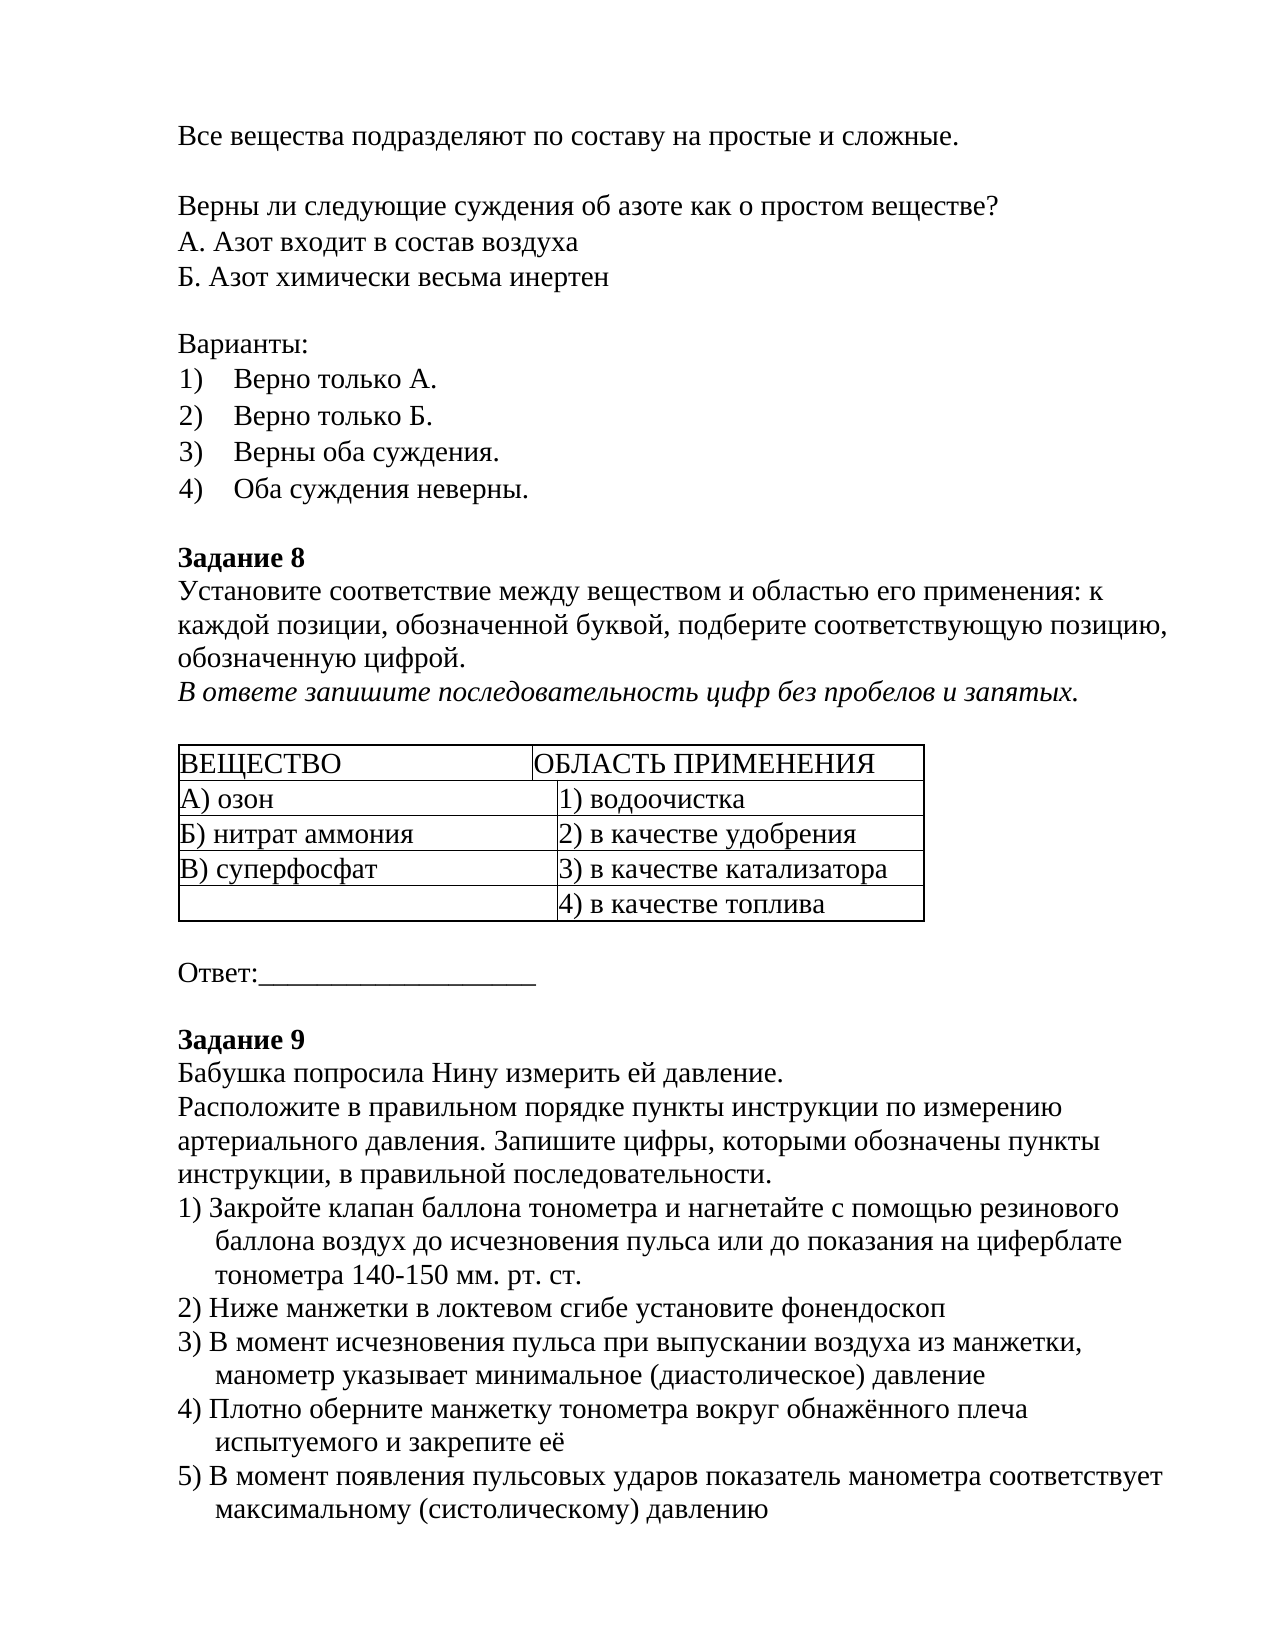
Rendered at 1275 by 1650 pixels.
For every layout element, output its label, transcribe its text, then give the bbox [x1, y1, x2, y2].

text Ответ:___________________ [177, 955, 1186, 988]
table_cell 2) в качестве удобрения [558, 816, 923, 850]
text 1) Закройте клапан баллона тонометра и нагнетайте с помощью резинового баллона воздух до исчезновения пульса или до показания на циферблате тонометра 140-150 мм. рт. ст. [177, 1190, 1186, 1290]
text Задание 8 [177, 540, 1186, 573]
table_cell 3) [177, 433, 232, 469]
table_cell А) озон [180, 781, 557, 814]
text Б. Азот химически весьма инертен [177, 259, 1186, 292]
table_cell [180, 886, 557, 920]
table_cell В) суперфосфат [180, 851, 557, 885]
table_cell 4) [177, 470, 232, 506]
text А. Азот входит в состав воздуха [177, 224, 1186, 257]
text Варианты: [177, 326, 1186, 359]
table_cell Верно только Б. [232, 396, 1186, 433]
text 2) Ниже манжетки в локтевом сгибе установите фонендоскоп [177, 1290, 1186, 1324]
table_cell Оба суждения неверны. [232, 470, 1186, 506]
text 4) Плотно оберните манжетку тонометра вокруг обнажённого плеча испытуемого и закрепите её [177, 1391, 1186, 1458]
text Все вещества подразделяют по составу на простые и сложные. [177, 118, 1186, 152]
text 5) В момент появления пульсовых ударов показатель манометра соответствует максимальному (систолическому) давлению [177, 1458, 1186, 1525]
text В ответе запишите последовательность цифр без пробелов и запятых. [177, 674, 1186, 707]
table_cell 4) в качестве топлива [558, 886, 923, 920]
table_header 1) [177, 360, 232, 396]
table_header Верно только А. [232, 360, 1186, 396]
table_header ВЕЩЕСТВО [180, 746, 532, 779]
table_cell Б) нитрат аммония [180, 816, 557, 850]
table_cell 1) водоочистка [558, 781, 923, 814]
text Задание 9 [177, 1022, 1186, 1056]
text Верны ли следующие суждения об азоте как о простом веществе? [177, 188, 1186, 222]
text Расположите в правильном порядке пункты инструкции по измерению артериального давления. Запишите цифры, которыми обозначены пункты инструкции, в правильной последовательности. [177, 1089, 1186, 1190]
table_header ОБЛАСТЬ ПРИМЕНЕНИЯ [533, 746, 923, 779]
text Бабушка попросила Нину измерить ей давление. [177, 1056, 1186, 1089]
table_cell 2) [177, 396, 232, 433]
table_cell 3) в качестве катализатора [558, 851, 923, 885]
text Установите соответствие между веществом и областью его применения: к каждой позиции, обозначенной буквой, подберите соответствующую позицию, обозначенную цифрой. [177, 573, 1186, 674]
text 3) В момент исчезновения пульса при выпускании воздуха из манжетки, манометр указывает минимальное (диастолическое) давление [177, 1324, 1186, 1391]
table_cell Верны оба суждения. [232, 433, 1186, 469]
